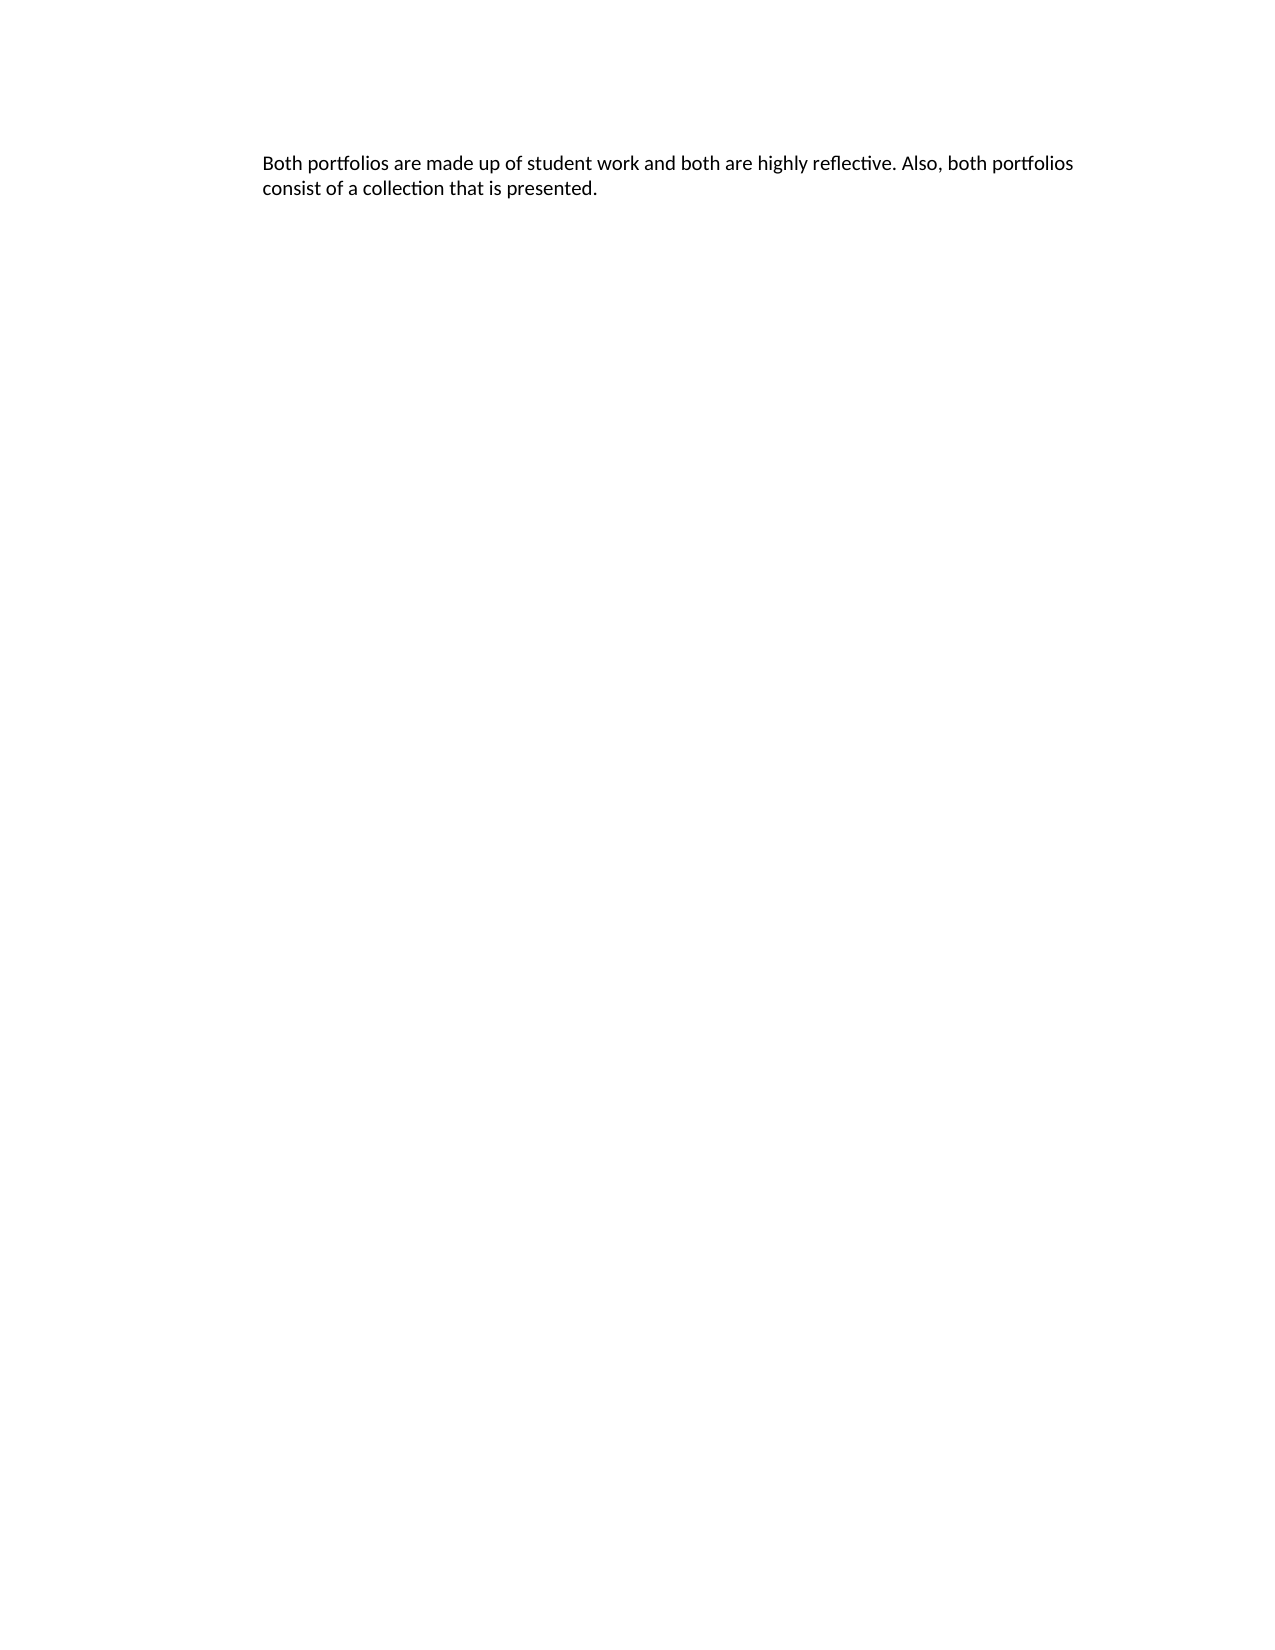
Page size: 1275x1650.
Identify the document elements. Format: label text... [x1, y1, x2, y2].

text Both portfolios are made up of student work and both are highly reflective. Also, both portfolios consist of a collection that is presented. [598, 150, 1125, 201]
